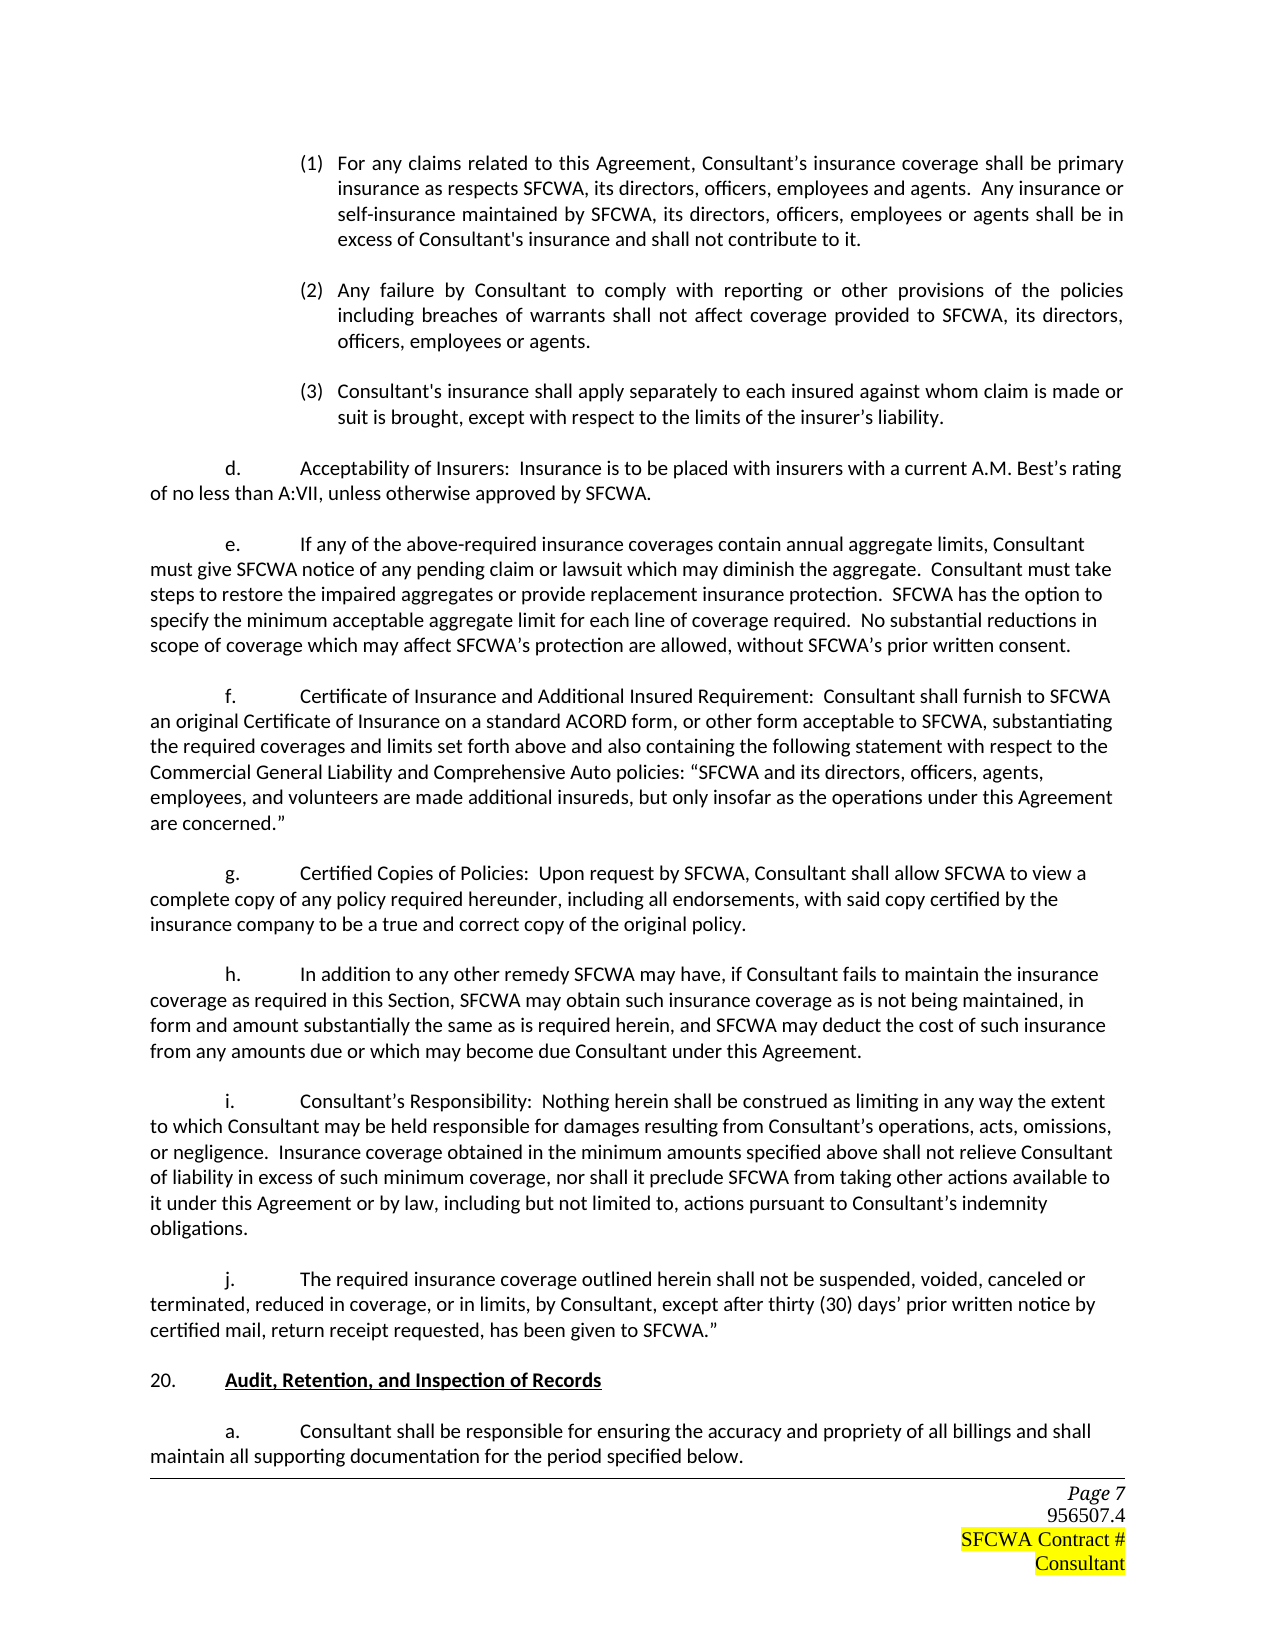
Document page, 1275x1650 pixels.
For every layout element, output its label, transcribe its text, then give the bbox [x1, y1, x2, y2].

list f. Certificate of Insurance and Additional Insured Requirement: Consultant shall furnish to SFCWA an original Certificate of Insurance on a standard ACORD form, or other form acceptable to SFCWA, substantiating the required coverages and limits set forth above and also containing the following statement with respect to the Commercial General Liability and Comprehensive Auto policies: “SFCWA and its directors, officers, agents, employees, and volunteers are made additional insureds, but only insofar as the operations under this Agreement are concerned.” [150, 683, 1125, 835]
text j. The required insurance coverage outlined herein shall not be suspended, voided, canceled or terminated, reduced in coverage, or in limits, by Consultant, except after thirty (30) days’ prior written notice by certified mail, return receipt requested, has been given to SFCWA.” [150, 1266, 1125, 1342]
list i. Consultant’s Responsibility: Nothing herein shall be construed as limiting in any way the extent to which Consultant may be held responsible for damages resulting from Consultant’s operations, acts, omissions, or negligence. Insurance coverage obtained in the minimum amounts specified above shall not relieve Consultant of liability in excess of such minimum coverage, nor shall it preclude SFCWA from taking other actions available to it under this Agreement or by law, including but not limited to, actions pursuant to Consultant’s indemnity obligations. [150, 1088, 1125, 1241]
list Consultant's insurance shall apply separately to each insured against whom claim is made or suit is brought, except with respect to the limits of the insurer’s liability. [300, 379, 1125, 429]
list d. Acceptability of Insurers: Insurance is to be placed with insurers with a current A.M. Best’s rating of no less than A:VII, unless otherwise approved by SFCWA. [150, 455, 1125, 506]
text 20. Audit, Retention, and Inspection of Records [150, 1367, 1125, 1393]
list Any failure by Consultant to comply with reporting or other provisions of the policies including breaches of warrants shall not affect coverage provided to SFCWA, its directors, officers, employees or agents. [300, 277, 1125, 353]
text a. Consultant shall be responsible for ensuring the accuracy and propriety of all billings and shall maintain all supporting documentation for the period specified below. [150, 1418, 1125, 1469]
list e. If any of the above-required insurance coverages contain annual aggregate limits, Consultant must give SFCWA notice of any pending claim or lawsuit which may diminish the aggregate. Consultant must take steps to restore the impaired aggregates or provide replacement insurance protection. SFCWA has the option to specify the minimum acceptable aggregate limit for each line of coverage required. No substantial reductions in scope of coverage which may affect SFCWA’s protection are allowed, without SFCWA’s prior written consent. [150, 531, 1125, 658]
text g. Certified Copies of Policies: Upon request by SFCWA, Consultant shall allow SFCWA to view a complete copy of any policy required hereunder, including all endorsements, with said copy certified by the insurance company to be a true and correct copy of the original policy. [150, 860, 1125, 937]
list For any claims related to this Agreement, Consultant’s insurance coverage shall be primary insurance as respects SFCWA, its directors, officers, employees and agents. Any insurance or self-insurance maintained by SFCWA, its directors, officers, employees or agents shall be in excess of Consultant's insurance and shall not contribute to it. [300, 150, 1125, 252]
text h. In addition to any other remedy SFCWA may have, if Consultant fails to maintain the insurance coverage as required in this Section, SFCWA may obtain such insurance coverage as is not being maintained, in form and amount substantially the same as is required herein, and SFCWA may deduct the cost of such insurance from any amounts due or which may become due Consultant under this Agreement. [150, 962, 1125, 1063]
